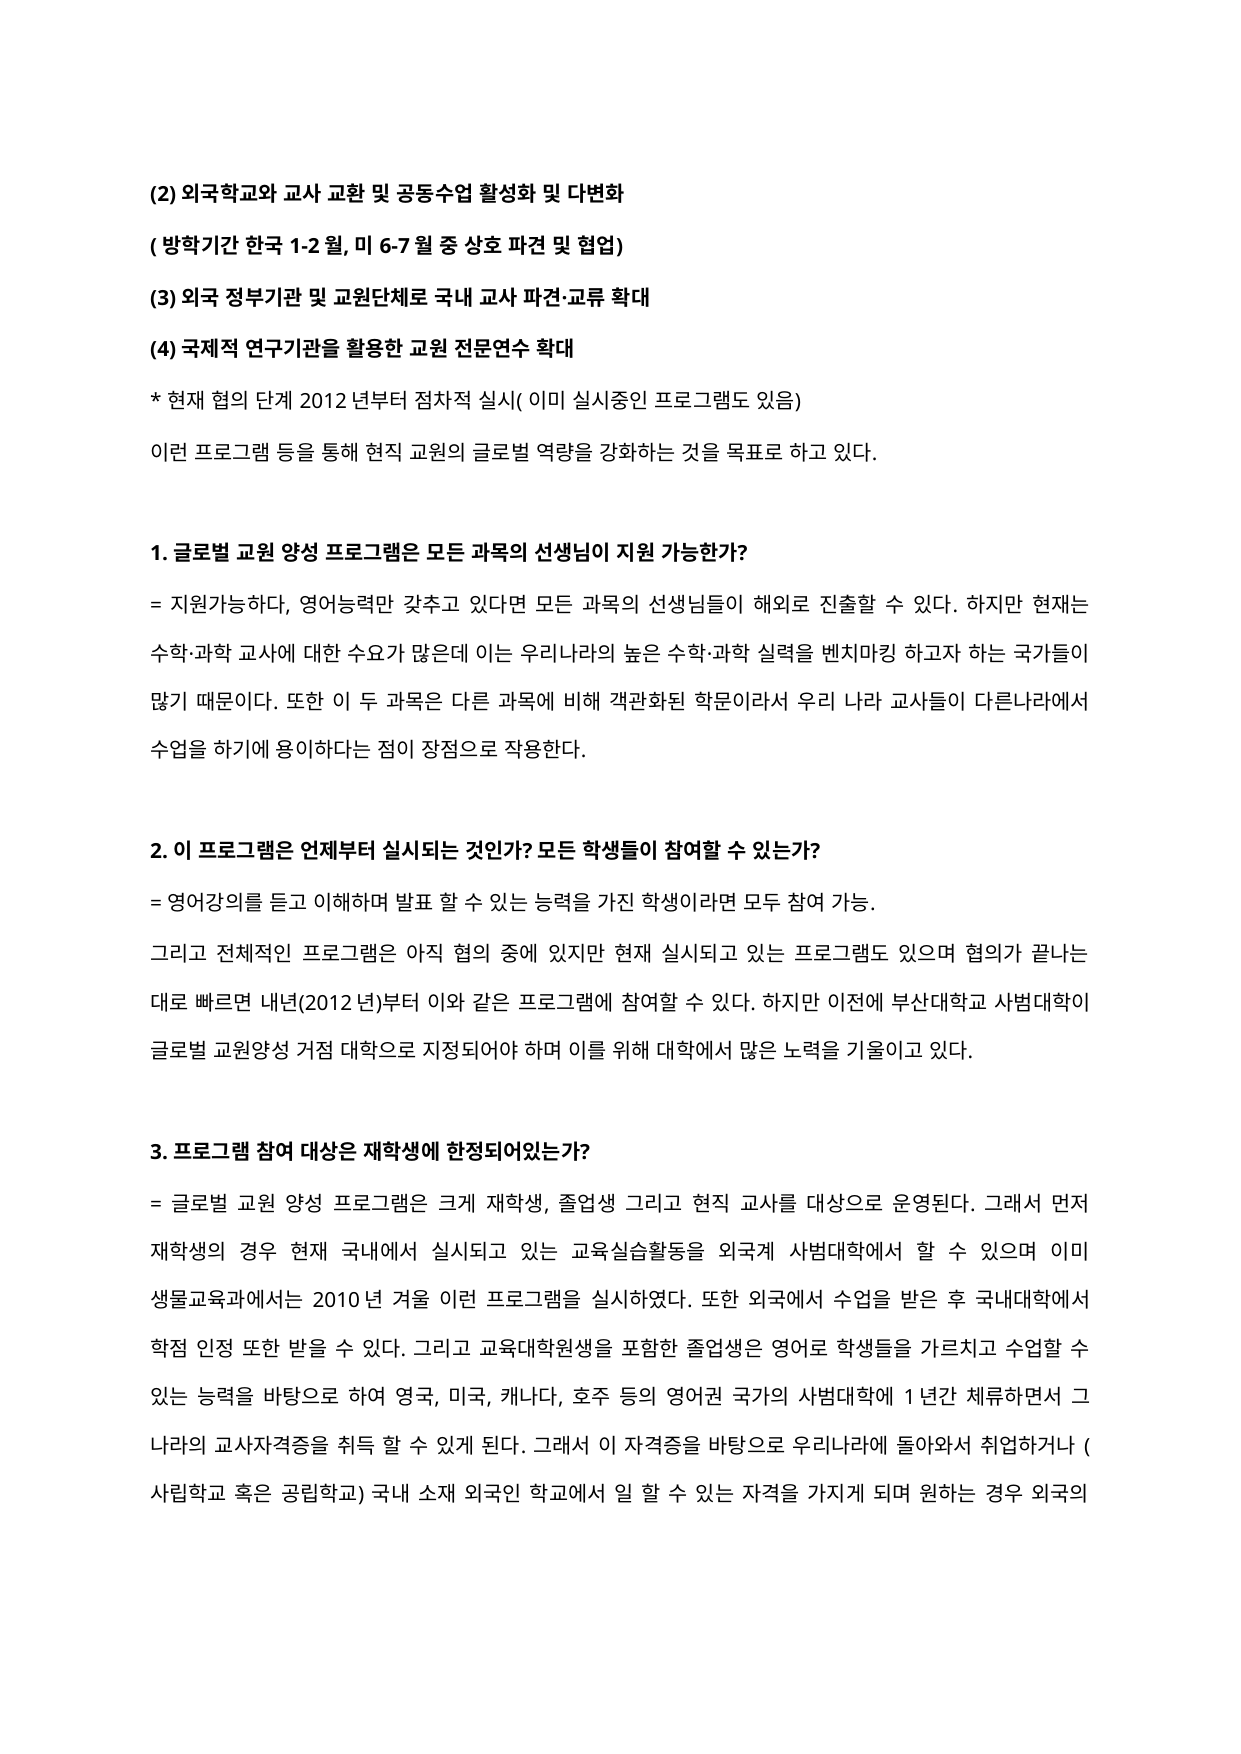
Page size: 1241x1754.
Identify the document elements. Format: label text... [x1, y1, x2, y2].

text (3) 외국 정부기관 및 교원단체로 국내 교사 파견·교류 확대 [150, 281, 1090, 311]
text ( 방학기간 한국 1-2월, 미 6-7월 중 상호 파견 및 협업) [150, 229, 1090, 259]
text 이런 프로그램 등을 통해 현직 교원의 글로벌 역량을 강화하는 것을 목표로 하고 있다. [150, 436, 1090, 466]
text (4) 국제적 연구기관을 활용한 교원 전문연수 확대 [150, 332, 1090, 363]
text 2. 이 프로그램은 언제부터 실시되는 것인가? 모든 학생들이 참여할 수 있는가? [150, 834, 1090, 864]
text = 지원가능하다, 영어능력만 갖추고 있다면 모든 과목의 선생님들이 해외로 진출할 수 있다. 하지만 현재는 수학·과학 교사에 대한 수요가 많은데 이는 우리나라의 높은 수학·과학 실력을 벤치마킹 하고자 하는 국가들이 많기 때문이다. 또한 이 두 과목은 다른 과목에 비해 객관화된 학문이라서 우리 나라 교사들이 다른나라에서 수업을 하기에 용이하다는 점이 장점으로 작용한다. [150, 588, 1090, 764]
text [150, 1187, 1090, 1508]
text * 현재 협의 단계 2012년부터 점차적 실시( 이미 실시중인 프로그램도 있음) [150, 384, 1090, 414]
text = 영어강의를 듣고 이해하며 발표 할 수 있는 능력을 가진 학생이라면 모두 참여 가능. [150, 886, 1090, 916]
text 1. 글로벌 교원 양성 프로그램은 모든 과목의 선생님이 지원 가능한가? [150, 537, 1090, 567]
text 3. 프로그램 참여 대상은 재학생에 한정되어있는가? [150, 1135, 1090, 1165]
text (2) 외국학교와 교사 교환 및 공동수업 활성화 및 다변화 [150, 177, 1090, 207]
text 그리고 전체적인 프로그램은 아직 협의 중에 있지만 현재 실시되고 있는 프로그램도 있으며 협의가 끝나는 대로 빠르면 내년(2012년)부터 이와 같은 프로그램에 참여할 수 있다. 하지만 이전에 부산대학교 사범대학이 글로벌 교원양성 거점 대학으로 지정되어야 하며 이를 위해 대학에서 많은 노력을 기울이고 있다. [150, 938, 1090, 1065]
